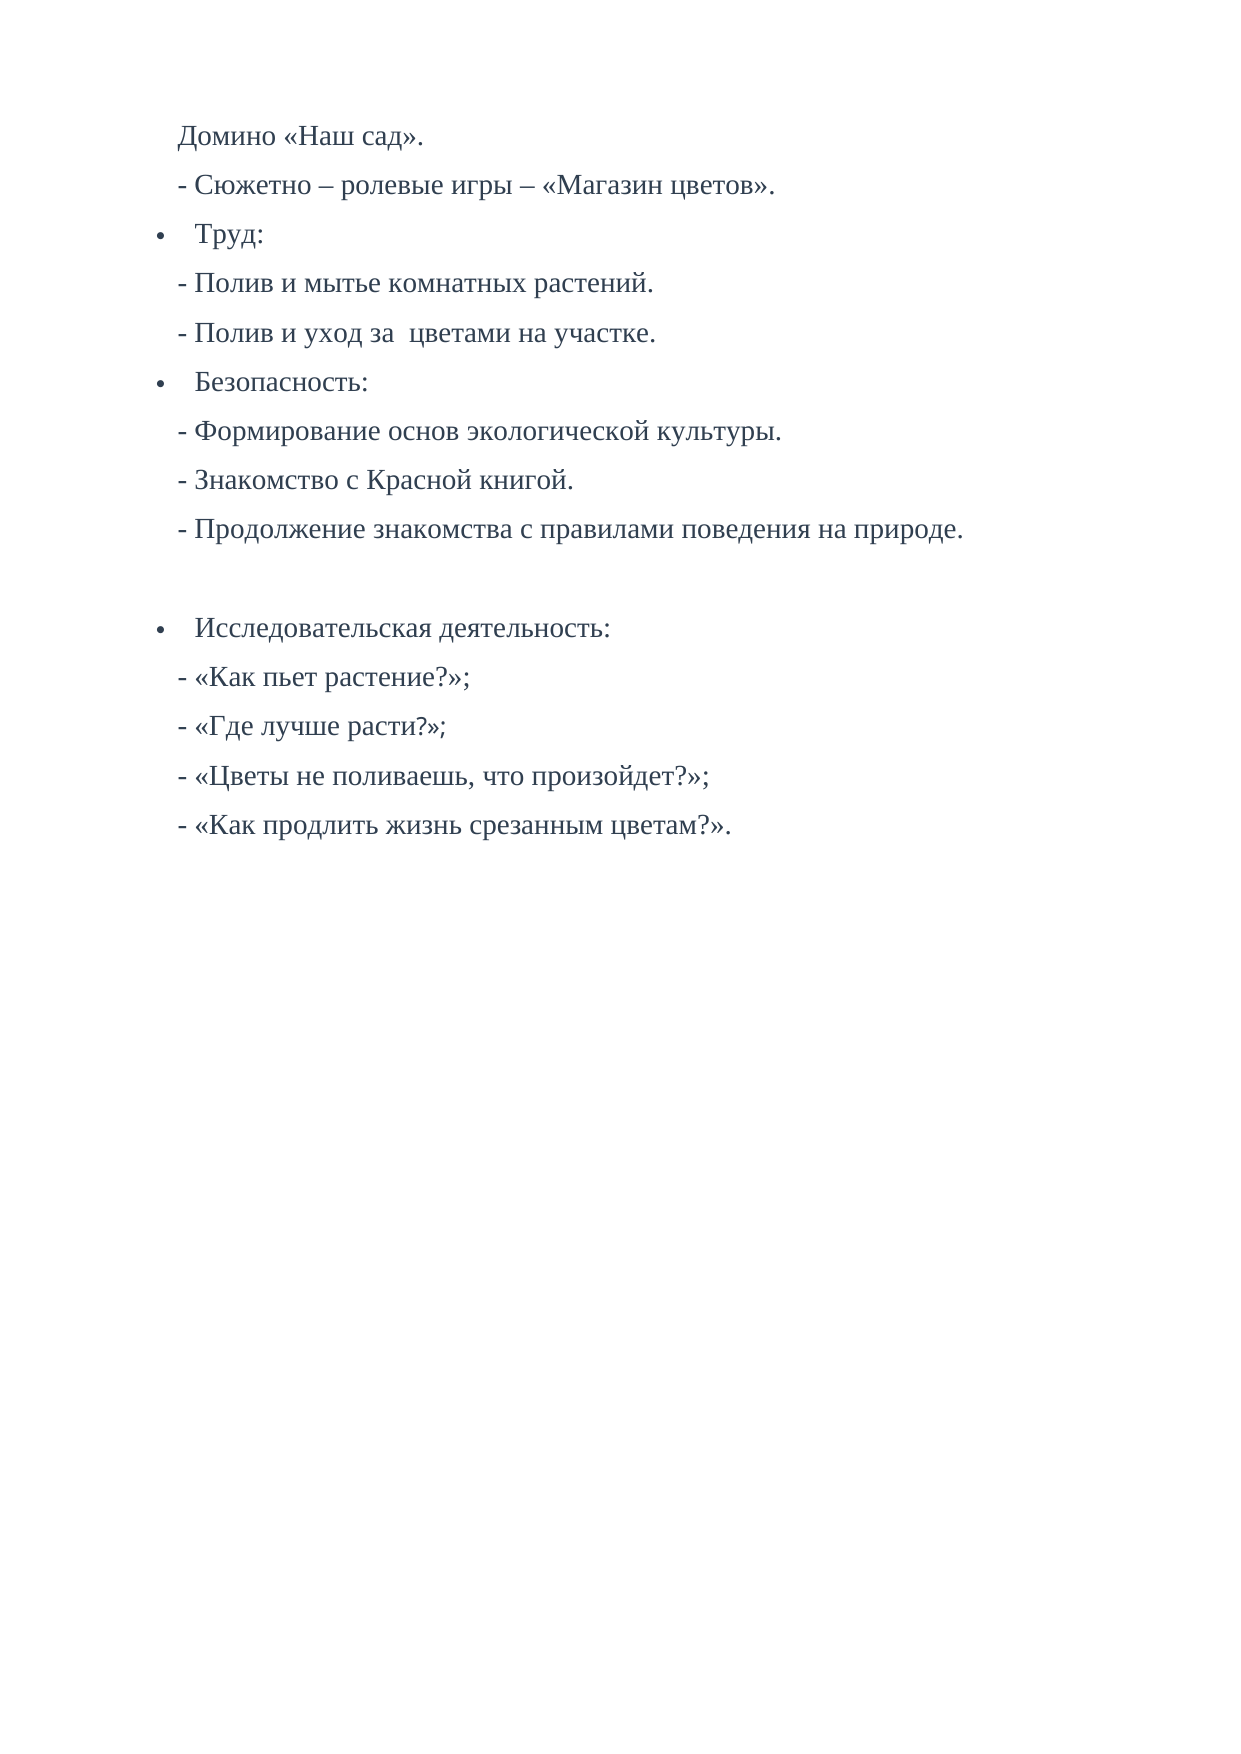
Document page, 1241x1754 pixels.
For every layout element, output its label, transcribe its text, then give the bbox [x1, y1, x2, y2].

text - Знакомство с Красной книгой. [177, 462, 1152, 496]
text - Продолжение знакомства с правилами поведения на природе. [177, 511, 1152, 545]
text - «Цветы не поливаешь, что произойдет?»; [177, 758, 1152, 792]
text - «Как пьет растение?»; [177, 659, 1152, 692]
text - Полив и уход за цветами на участке. [177, 315, 1152, 348]
list Исследовательская деятельность: [157, 610, 1152, 643]
list Труд: [157, 216, 1152, 250]
text Домино «Наш сад». [177, 118, 1152, 152]
text - «Как продлить жизнь срезанным цветам?». [177, 807, 1152, 841]
text - Сюжетно – ролевые игры – «Магазин цветов». [177, 167, 1152, 201]
text - Полив и мытье комнатных растений. [177, 266, 1152, 299]
list Безопасность: [157, 364, 1152, 397]
text - Формирование основ экологической культуры. [177, 413, 1152, 447]
text - «Где лучше расти?»; [177, 708, 1152, 743]
